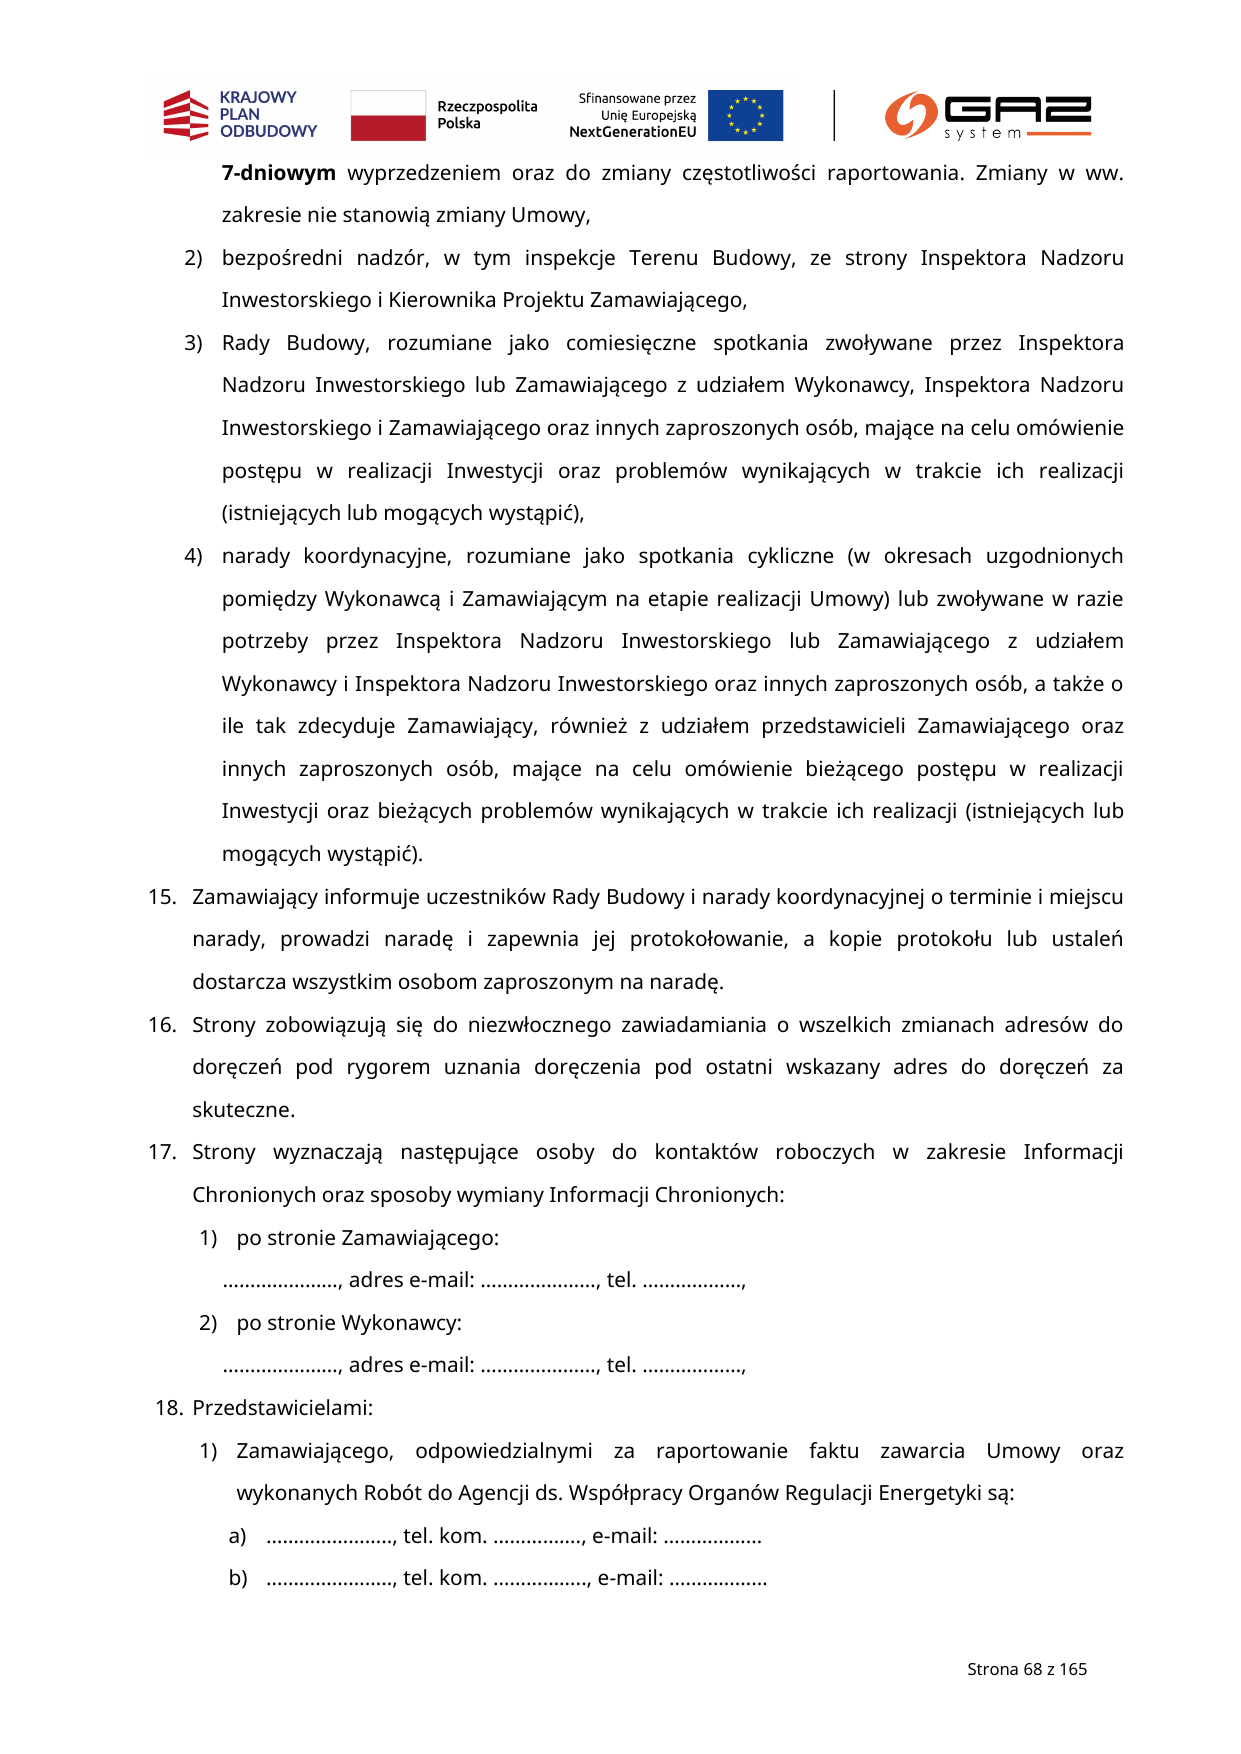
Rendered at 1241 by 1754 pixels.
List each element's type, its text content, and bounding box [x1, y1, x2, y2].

picture [147, 73, 1108, 158]
text …………………, adres e-mail: …………………, tel. ………………, [222, 1265, 1125, 1294]
list po stronie Zamawiającego: [199, 1223, 1125, 1251]
list po stronie Wykonawcy: [199, 1308, 1125, 1336]
list Strony zobowiązują się do niezwłocznego zawiadamiania o wszelkich zmianach adresów do doręczeń pod rygorem uznania doręczenia pod ostatni wskazany adres do doręczeń za skuteczne. [148, 1010, 1125, 1123]
list narady koordynacyjne, rozumiane jako spotkania cykliczne (w okresach uzgodnionych pomiędzy Wykonawcą i Zamawiającym na etapie realizacji Umowy) lub zwoływane w razie potrzeby przez Inspektora Nadzoru Inwestorskiego lub Zamawiającego z udziałem Wykonawcy i Inspektora Nadzoru Inwestorskiego oraz innych zaproszonych osób, a także o ile tak zdecyduje Zamawiający, również z udziałem przedstawicieli Zamawiającego oraz innych zaproszonych osób, mające na celu omówienie bieżącego postępu w realizacji Inwestycji oraz bieżących problemów wynikających w trakcie ich realizacji (istniejących lub mogących wystąpić). [184, 541, 1125, 868]
list bezpośredni nadzór, w tym inspekcje Terenu Budowy, ze strony Inspektora Nadzoru Inwestorskiego i Kierownika Projektu Zamawiającego, [184, 243, 1125, 314]
text …………………, adres e-mail: …………………, tel. ………………, [222, 1351, 1125, 1379]
list ………………….., tel. kom. …………….., e-mail: ……………… [228, 1563, 1125, 1592]
list Zamawiającego, odpowiedzialnymi za raportowanie faktu zawarcia Umowy oraz wykonanych Robót do Agencji ds. Współpracy Organów Regulacji Energetyki są: [199, 1436, 1125, 1507]
list Rady Budowy, rozumiane jako comiesięczne spotkania zwoływane przez Inspektora Nadzoru Inwestorskiego lub Zamawiającego z udziałem Wykonawcy, Inspektora Nadzoru Inwestorskiego i Zamawiającego oraz innych zaproszonych osób, mające na celu omówienie postępu w realizacji Inwestycji oraz problemów wynikających w trakcie ich realizacji (istniejących lub mogących wystąpić), [184, 328, 1125, 527]
list ………………….., tel. kom. ……………., e-mail: ……………… [228, 1521, 1125, 1549]
list Strony wyznaczają następujące osoby do kontaktów roboczych w zakresie Informacji Chronionych oraz sposoby wymiany Informacji Chronionych: [148, 1137, 1125, 1208]
list Przedstawicielami: [154, 1393, 1125, 1422]
list Zamawiający informuje uczestników Rady Budowy i narady koordynacyjnej o terminie i miejscu narady, prowadzi naradę i zapewnia jej protokołowanie, a kopie protokołu lub ustaleń dostarcza wszystkim osobom zaproszonym na naradę. [148, 882, 1125, 996]
